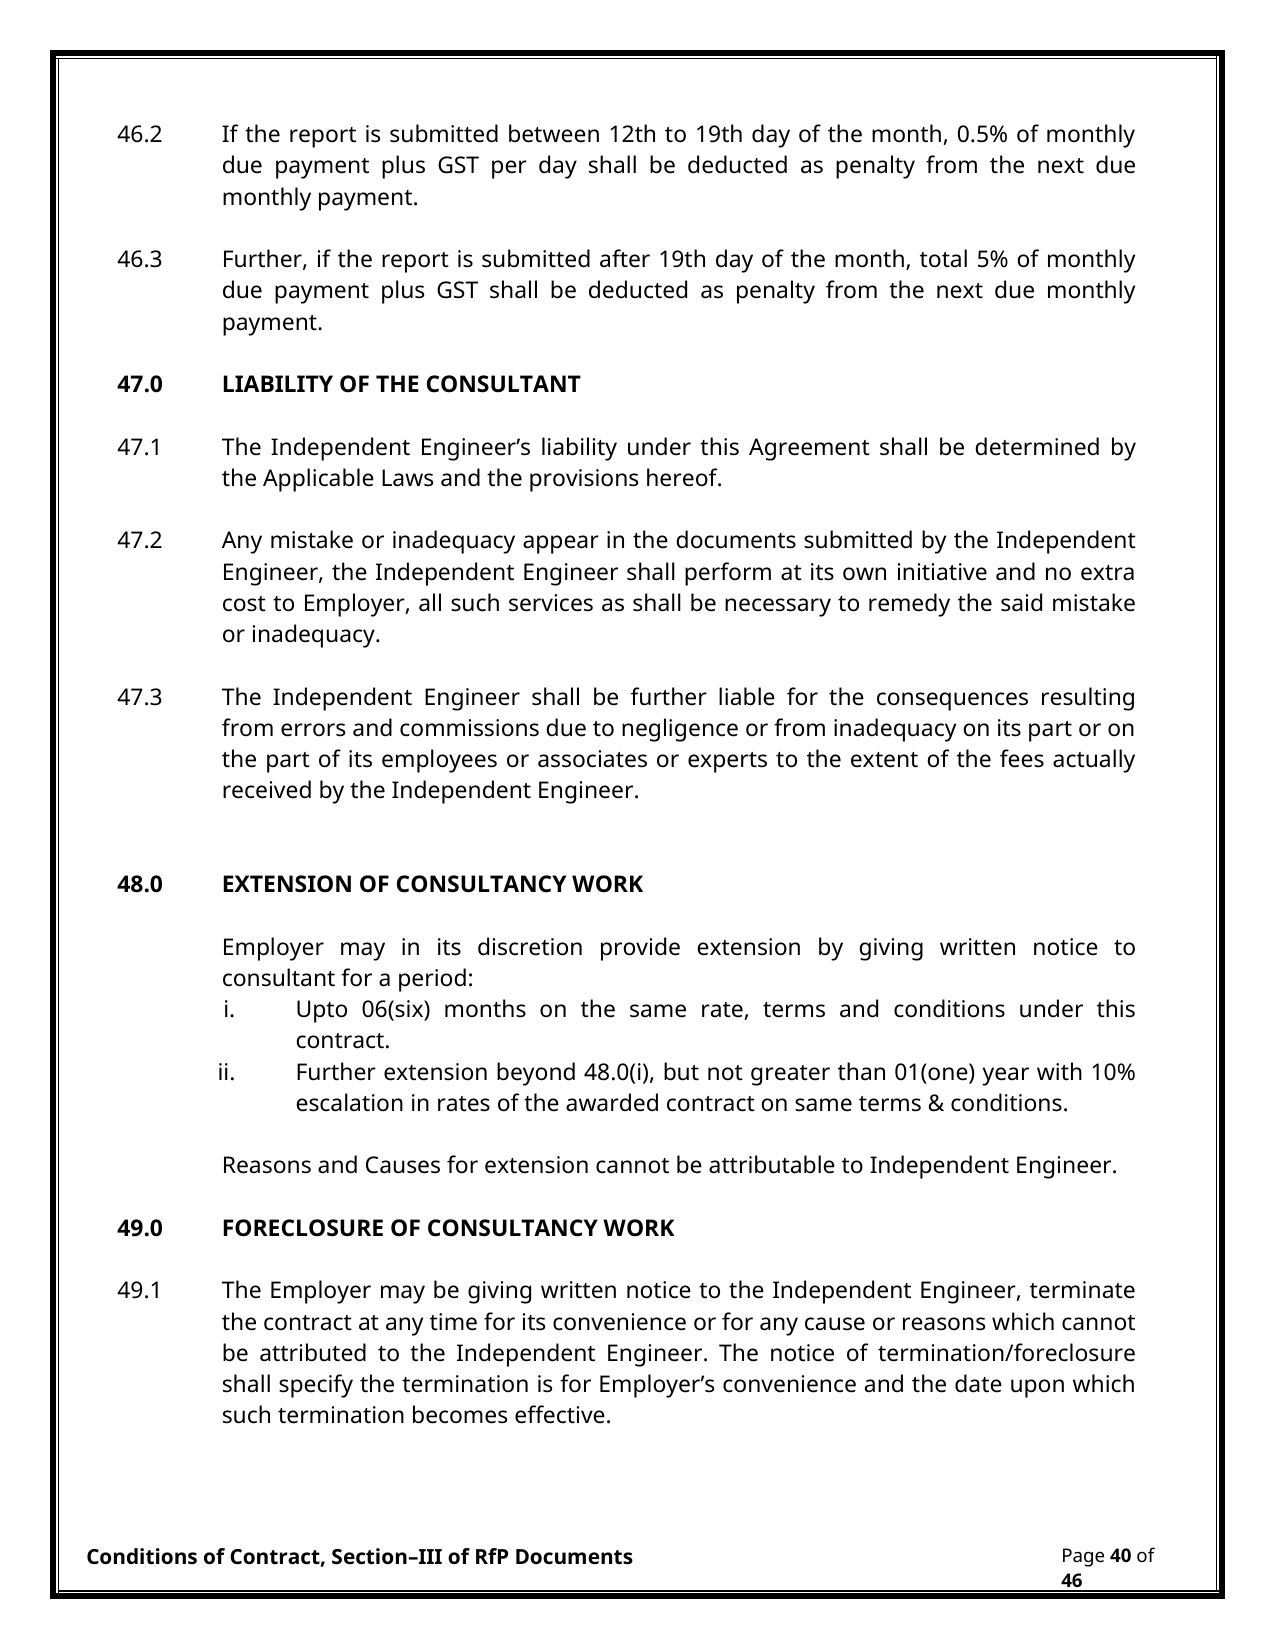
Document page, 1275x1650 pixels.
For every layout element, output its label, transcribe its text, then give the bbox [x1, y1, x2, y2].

text 47.0 LIABILITY OF THE CONSULTANT [117, 368, 1137, 399]
list Upto 06(six) months on the same rate, terms and conditions under this contract. [235, 993, 1137, 1056]
text 47.3 The Independent Engineer shall be further liable for the consequences resulting from errors and commissions due to negligence or from inadequacy on its part or on the part of its employees or associates or experts to the extent of the fees actually received by the Independent Engineer. [117, 681, 1137, 806]
text Reasons and Causes for extension cannot be attributable to Independent Engineer. [117, 1149, 1137, 1181]
text 48.0 EXTENSION OF CONSULTANCY WORK [117, 868, 1137, 899]
text Employer may in its discretion provide extension by giving written notice to consultant for a period: [117, 931, 1137, 993]
text 46.3 Further, if the report is submitted after 19th day of the month, total 5% of monthly due payment plus GST shall be deducted as penalty from the next due monthly payment. [117, 243, 1137, 337]
text 47.2 Any mistake or inadequacy appear in the documents submitted by the Independent Engineer, the Independent Engineer shall perform at its own initiative and no extra cost to Employer, all such services as shall be necessary to remedy the said mistake or inadequacy. [117, 524, 1137, 649]
text 47.1 The Independent Engineer’s liability under this Agreement shall be determined by the Applicable Laws and the provisions hereof. [117, 431, 1137, 493]
list Further extension beyond 48.0(i), but not greater than 01(one) year with 10% escalation in rates of the awarded contract on same terms & conditions. [235, 1056, 1137, 1118]
text 49.1 The Employer may be giving written notice to the Independent Engineer, terminate the contract at any time for its convenience or for any cause or reasons which cannot be attributed to the Independent Engineer. The notice of termination/foreclosure shall specify the termination is for Employer’s convenience and the date upon which such termination becomes effective. [117, 1274, 1137, 1431]
text 49.0 FORECLOSURE OF CONSULTANCY WORK [117, 1212, 1137, 1243]
text 46.2 If the report is submitted between 12th to 19th day of the month, 0.5% of monthly due payment plus GST per day shall be deducted as penalty from the next due monthly payment. [117, 118, 1137, 212]
